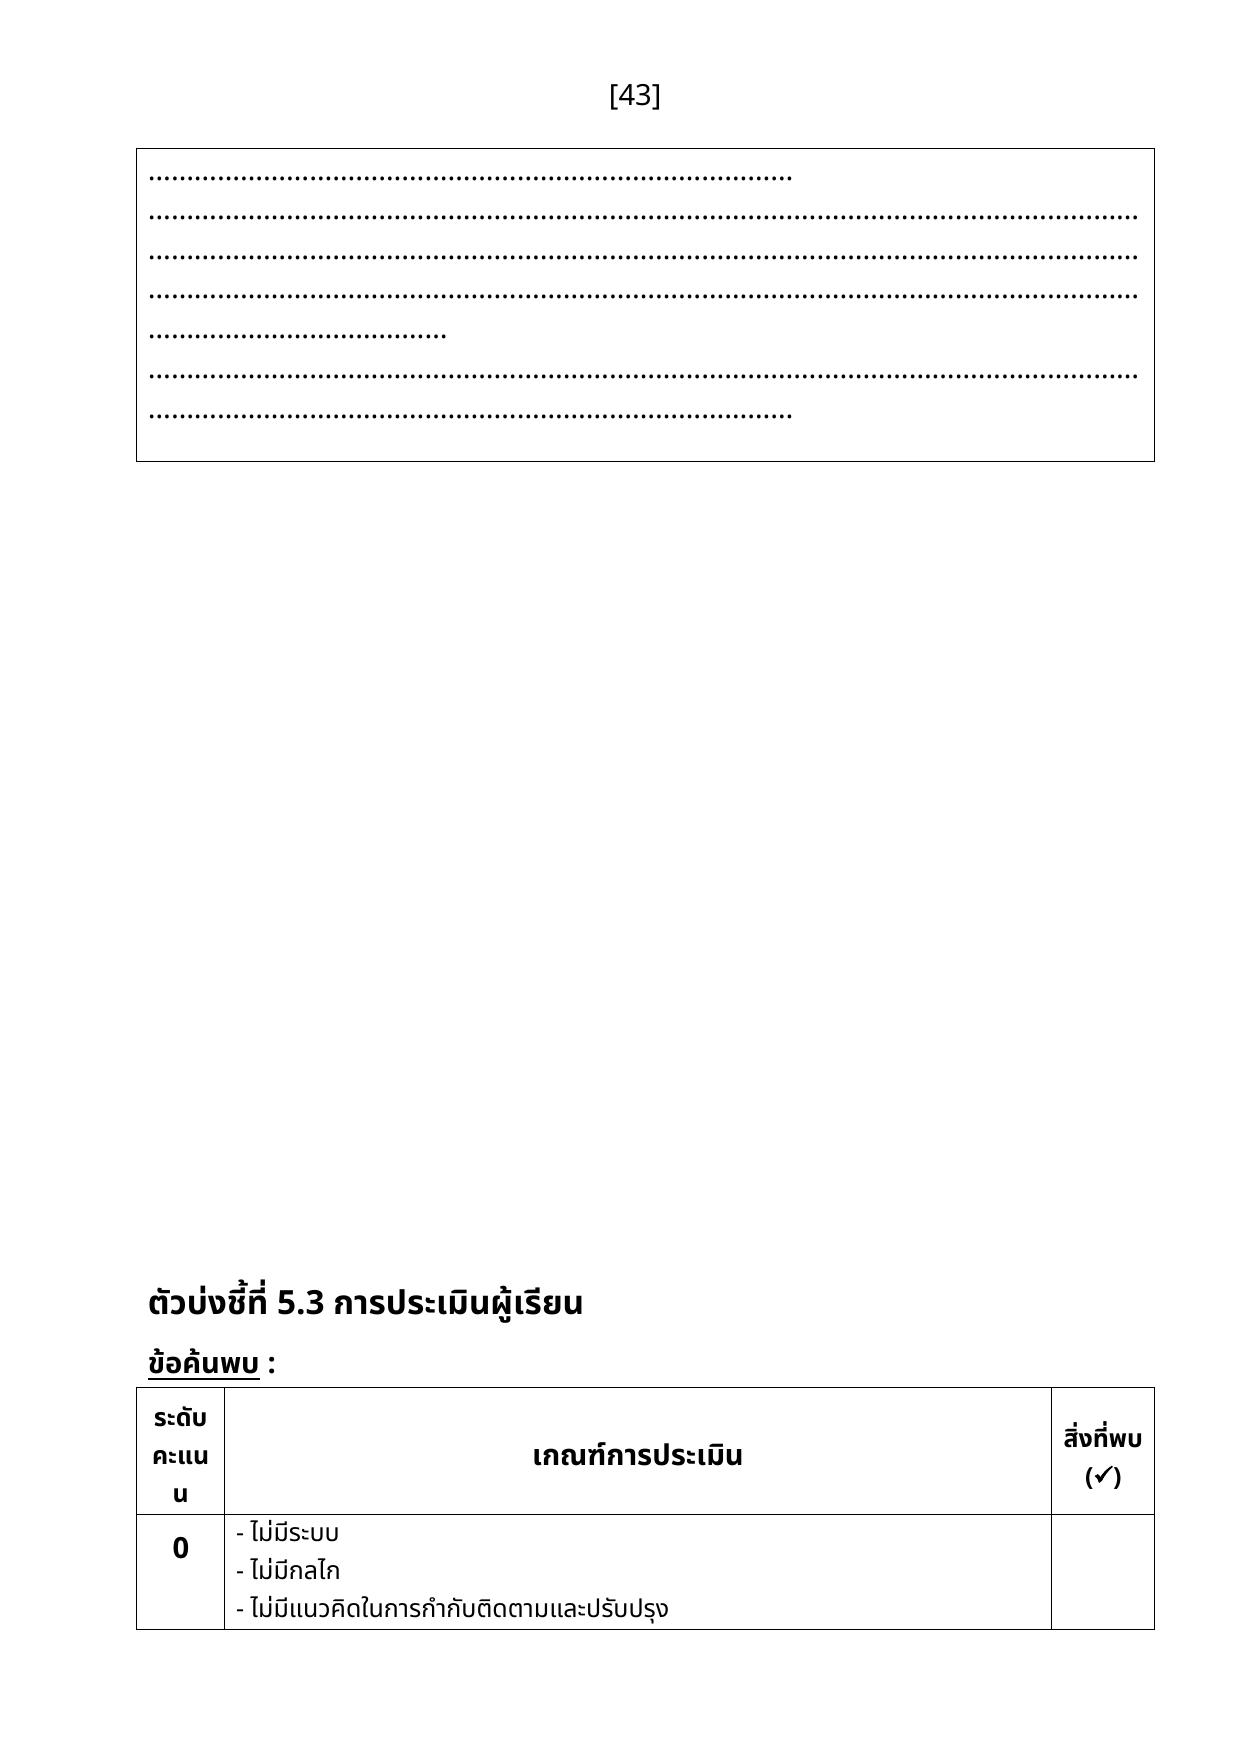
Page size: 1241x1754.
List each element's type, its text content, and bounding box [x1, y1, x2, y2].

table_cell 0 [137, 1515, 224, 1629]
text ข้อค้นพบ : [148, 1342, 1122, 1387]
text ตัวบ่งชี้ที่ 5.3 การประเมินผู้เรียน [148, 1279, 1122, 1330]
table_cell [137, 149, 1154, 461]
table_header ระดับคะแนน [137, 1388, 224, 1513]
table_cell [1052, 1515, 1154, 1629]
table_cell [225, 1515, 1051, 1629]
table_header เกณฑ์การประเมิน [225, 1388, 1051, 1513]
table_header สิ่งที่พบ () [1052, 1388, 1154, 1513]
